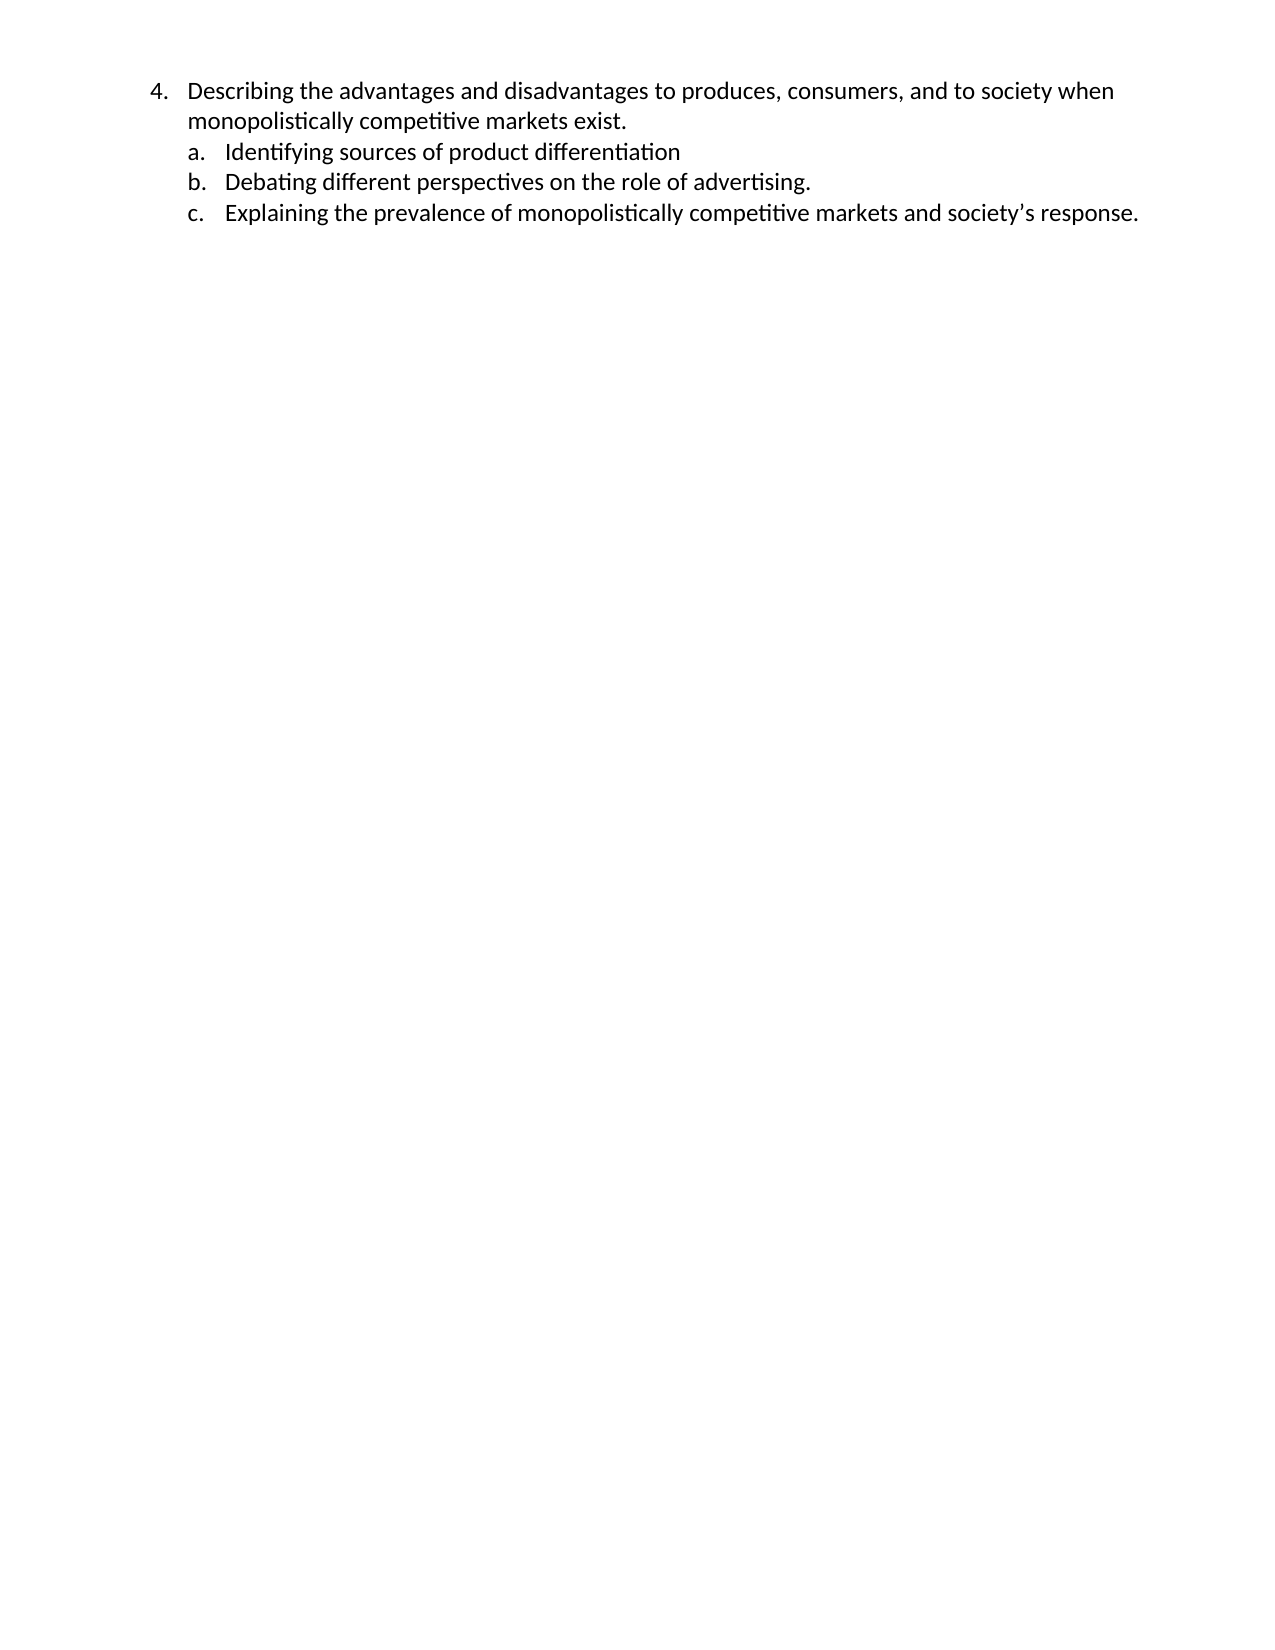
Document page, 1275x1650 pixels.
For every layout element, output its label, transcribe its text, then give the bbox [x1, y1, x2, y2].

list Identifying sources of product differentiation [187, 136, 1200, 167]
list Explaining the prevalence of monopolistically competitive markets and society’s response. [187, 197, 1200, 228]
list Describing the advantages and disadvantages to produces, consumers, and to society when monopolistically competitive markets exist. [150, 75, 1200, 136]
list Debating different perspectives on the role of advertising. [187, 167, 1200, 197]
